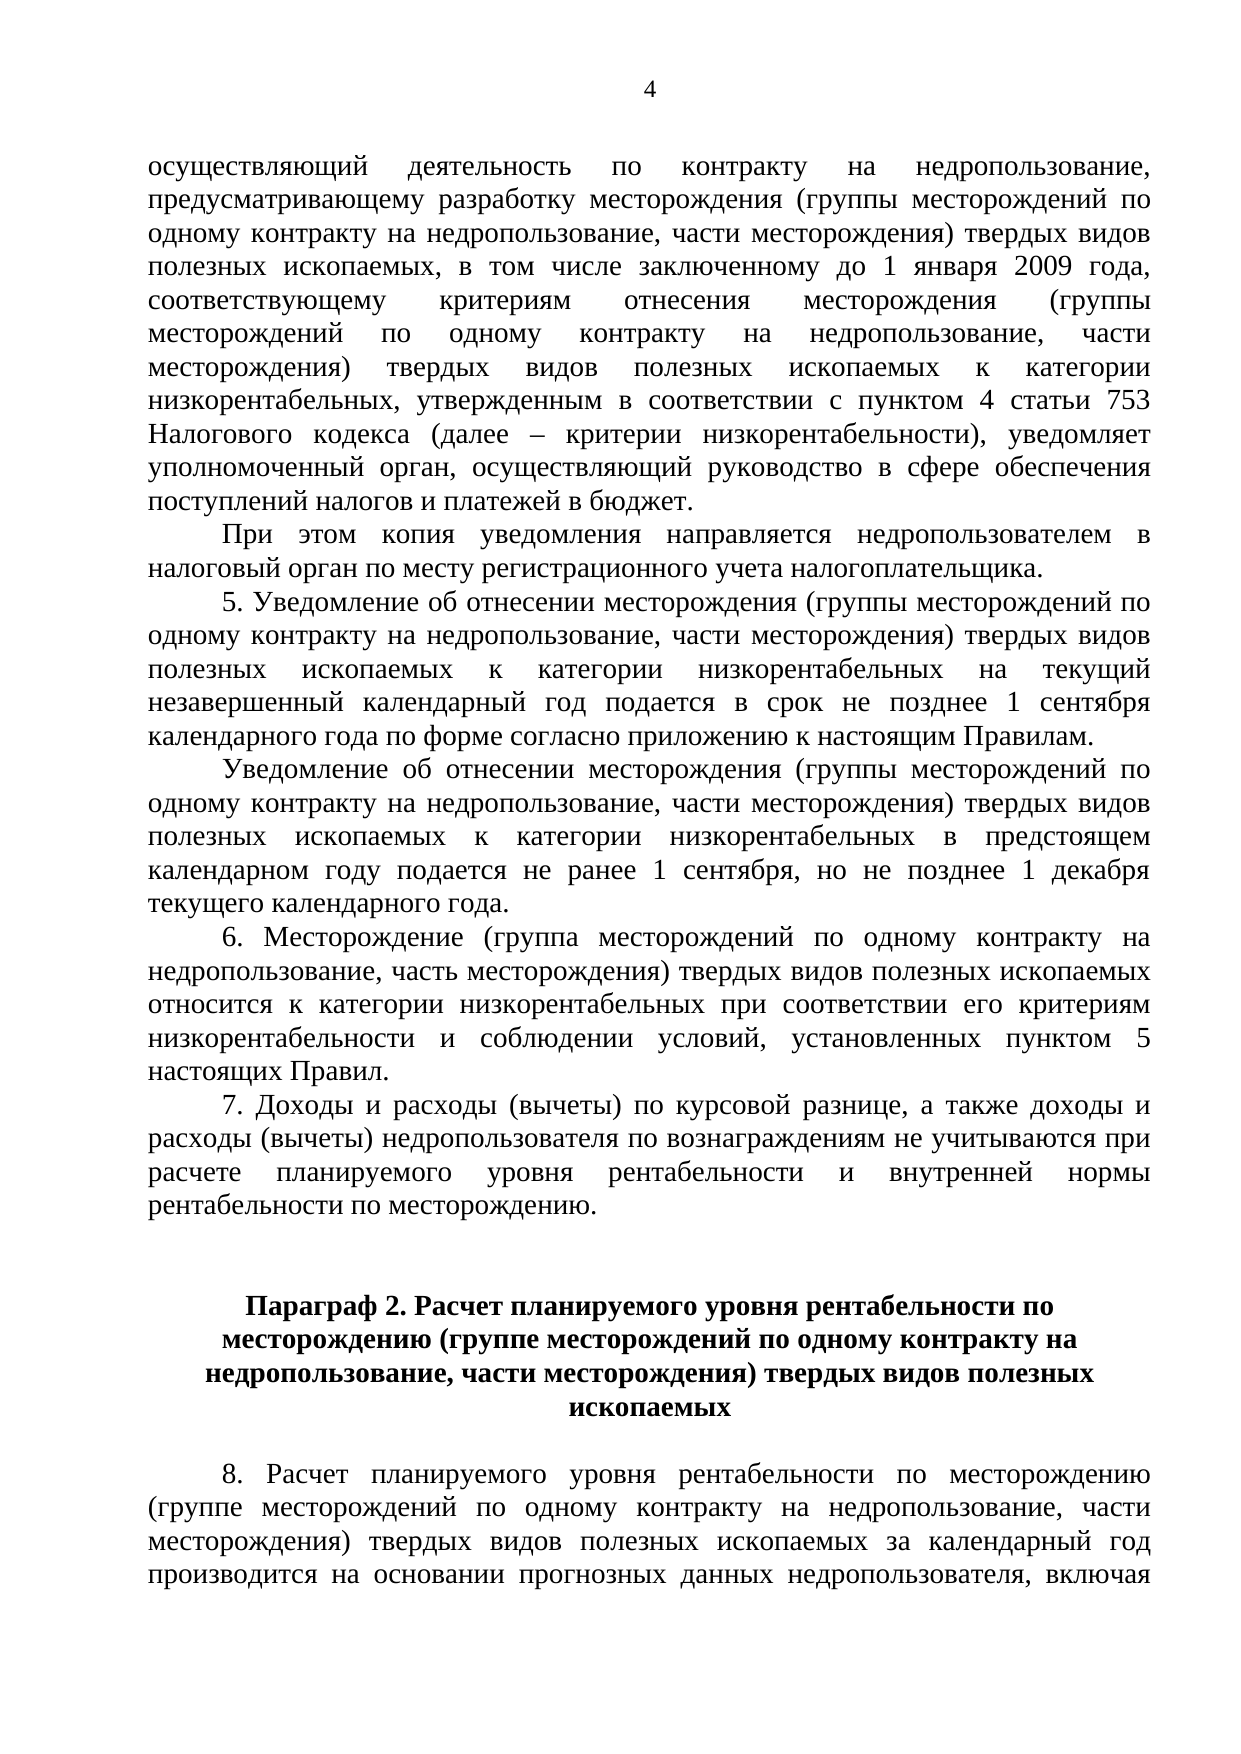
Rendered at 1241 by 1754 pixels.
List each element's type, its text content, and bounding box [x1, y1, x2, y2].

text 6. Месторождение (группа месторождений по одному контракту на недропользование, часть месторождения) твердых видов полезных ископаемых относится к категории низкорентабельных при соответствии его критериям низкорентабельности и соблюдении условий, установленных пунктом 5 настоящих Правил. [148, 919, 1152, 1087]
text Параграф 2. Расчет планируемого уровня рентабельности по месторождению (группе месторождений по одному контракту на недропользование, части месторождения) твердых видов полезных ископаемых [148, 1288, 1152, 1422]
text 7. Доходы и расходы (вычеты) по курсовой разнице, а также доходы и расходы (вычеты) недропользователя по вознаграждениям не учитываются при расчете планируемого уровня рентабельности и внутренней нормы рентабельности по месторождению. [148, 1087, 1152, 1221]
text 5. Уведомление об отнесении месторождения (группы месторождений по одному контракту на недропользование, части месторождения) твердых видов полезных ископаемых к категории низкорентабельных на текущий незавершенный календарный год подается в срок не позднее 1 сентября календарного года по форме согласно приложению к настоящим Правилам. [148, 584, 1152, 751]
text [148, 148, 1152, 517]
text При этом копия уведомления направляется недропользователем в налоговый орган по месту регистрационного учета налогоплательщика. [148, 517, 1152, 584]
text Уведомление об отнесении месторождения (группы месторождений по одному контракту на недропользование, части месторождения) твердых видов полезных ископаемых к категории низкорентабельных в предстоящем календарном году подается не ранее 1 сентября, но не позднее 1 декабря текущего календарного года. [148, 751, 1152, 919]
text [148, 1456, 1152, 1590]
